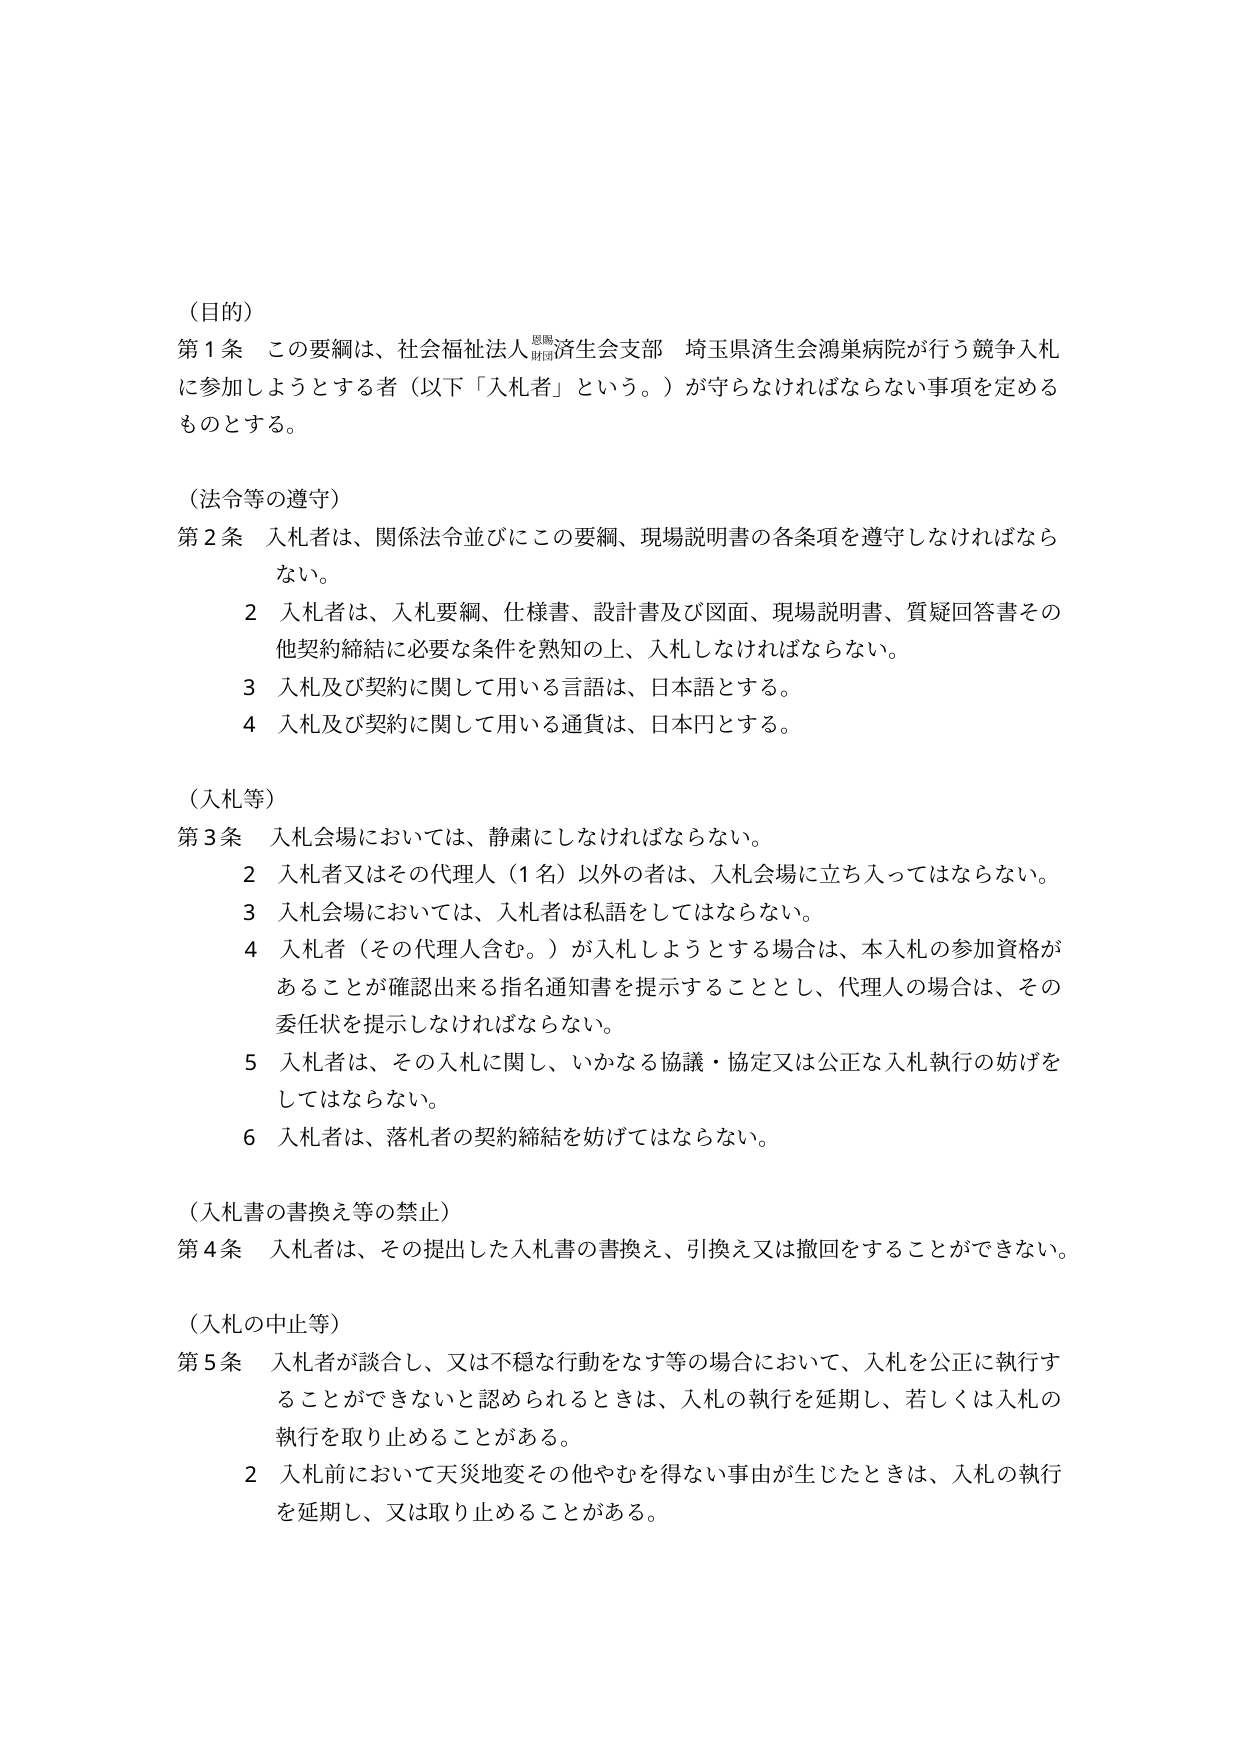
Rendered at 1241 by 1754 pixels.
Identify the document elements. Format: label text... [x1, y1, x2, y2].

text 第4条 入札者は、その提出した入札書の書換え、引換え又は撤回をすることができない。 [177, 1229, 1063, 1267]
text （入札等） [177, 779, 1063, 817]
text （入札書の書換え等の禁止） [177, 1192, 1063, 1229]
text 第5条 入札者が談合し、又は不穏な行動をなす等の場合において、入札を公正に執行することができないと認められるときは、入札の執行を延期し、若しくは入札の執行を取り止めることがある。 [177, 1342, 1063, 1454]
text （目的） [177, 292, 1063, 329]
text 4 入札者（その代理人含む。）が入札しようとする場合は、本入札の参加資格があることが確認出来る指名通知書を提示することとし、代理人の場合は、その委任状を提示しなければならない。 [177, 929, 1063, 1042]
text 2 入札前において天災地変その他やむを得ない事由が生じたときは、入札の執行を延期し、又は取り止めることがある。 [177, 1454, 1063, 1529]
text 2 入札者は、入札要綱、仕様書、設計書及び図面、現場説明書、質疑回答書その他契約締結に必要な条件を熟知の上、入札しなければならない。 [177, 592, 1063, 667]
text 第2条 入札者は、関係法令並びにこの要綱、現場説明書の各条項を遵守しなければならない。 [177, 517, 1063, 592]
text 4 入札及び契約に関して用いる通貨は、日本円とする。 [177, 704, 1063, 742]
text 第3条 入札会場においては、静粛にしなければならない。 [177, 817, 1063, 854]
text 第1条 この要綱は、社会福祉法人済生会支部 埼玉県済生会鴻巣病院が行う競争入札に参加しようとする者（以下「入札者」という。）が守らなければならない事項を定めるものとする。 [177, 329, 1063, 442]
text 6 入札者は、落札者の契約締結を妨げてはならない。 [177, 1117, 1063, 1154]
text 2 入札者又はその代理人（1名）以外の者は、入札会場に立ち入ってはならない。 [177, 854, 1063, 892]
text 3 入札及び契約に関して用いる言語は、日本語とする。 [177, 667, 1063, 704]
text （入札の中止等） [177, 1304, 1063, 1342]
text 3 入札会場においては、入札者は私語をしてはならない。 [177, 892, 1063, 929]
text （法令等の遵守） [177, 479, 1063, 517]
text 5 入札者は、その入札に関し、いかなる協議・協定又は公正な入札執行の妨げをしてはならない。 [177, 1042, 1063, 1117]
